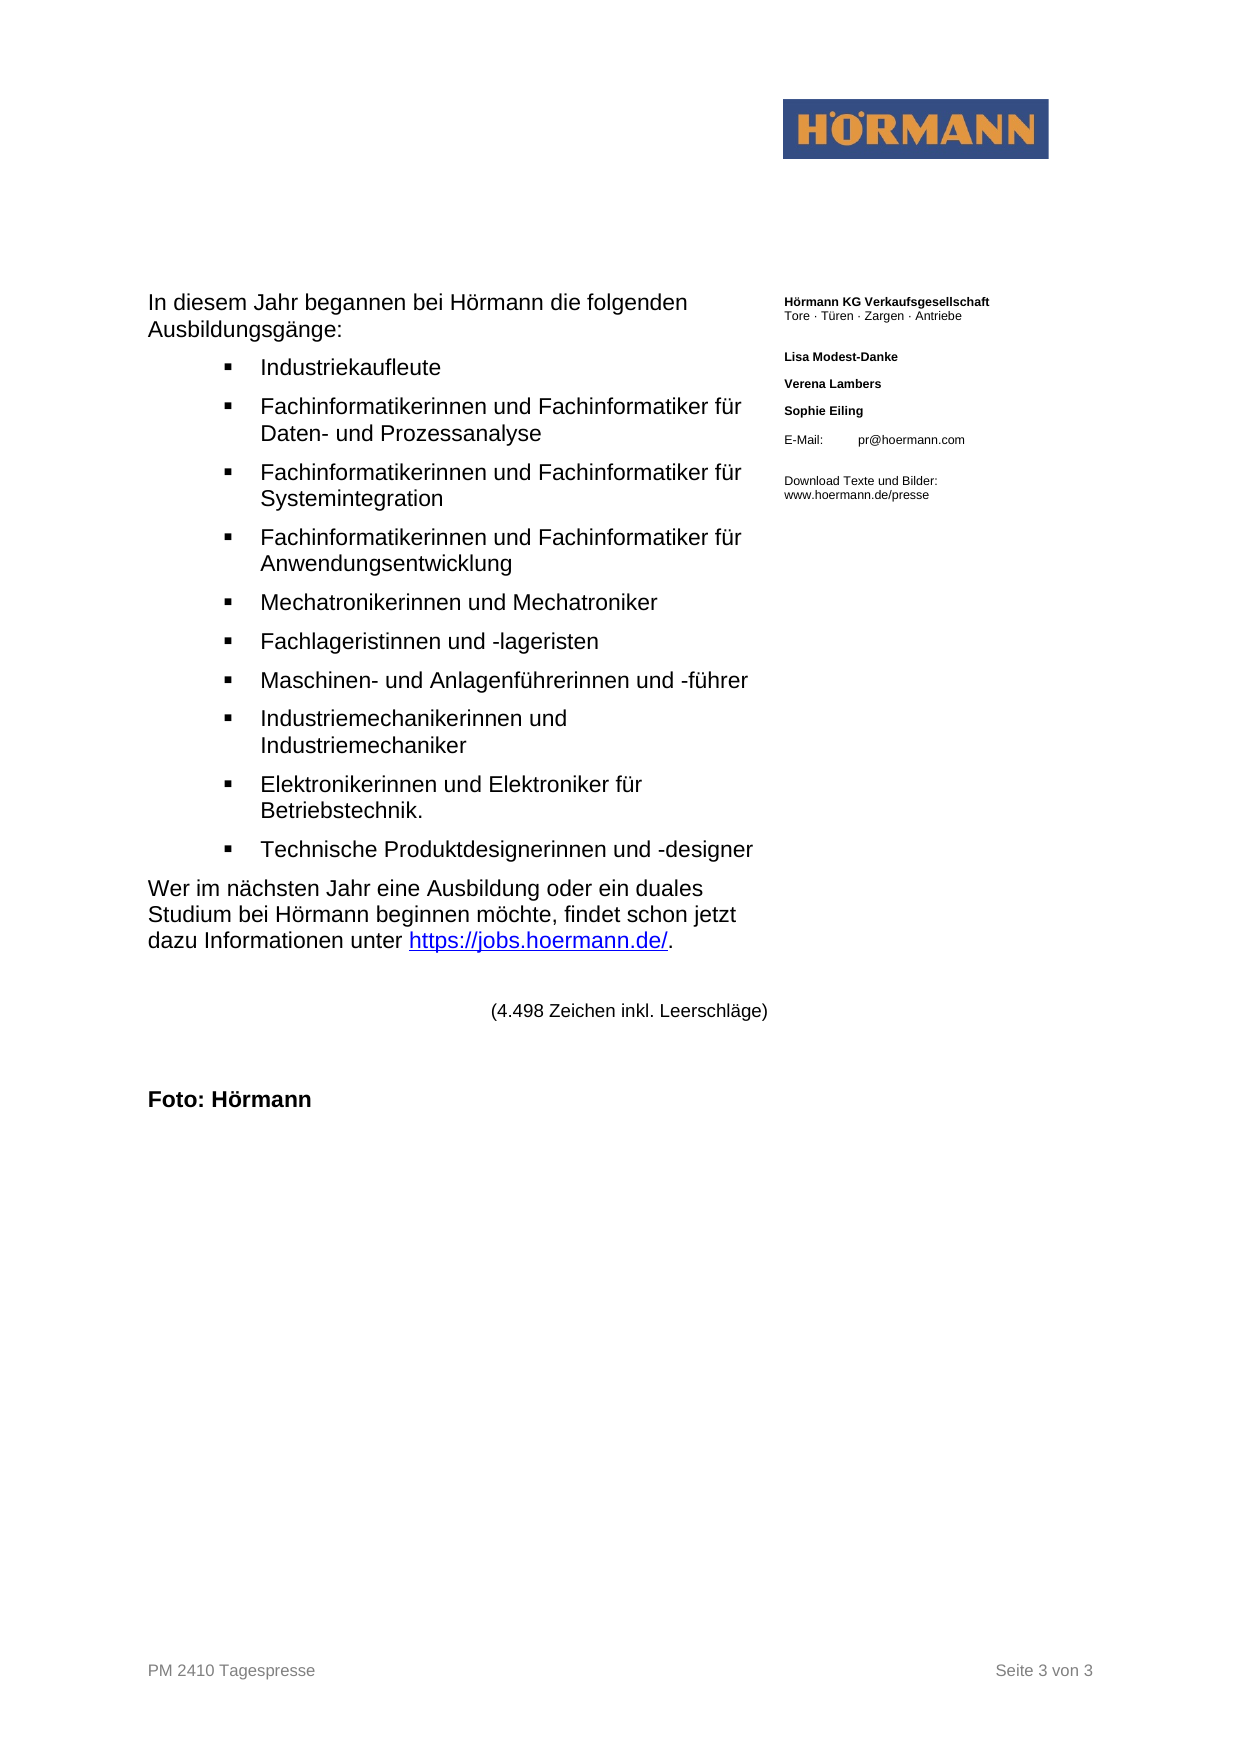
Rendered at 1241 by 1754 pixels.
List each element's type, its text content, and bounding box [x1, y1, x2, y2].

list Industriemechanikerinnen und Industriemechaniker [223, 705, 768, 758]
list Fachinformatikerinnen und Fachinformatiker für Daten- und Prozessanalyse [223, 393, 768, 446]
text Wer im nächsten Jahr eine Ausbildung oder ein duales Studium bei Hörmann beginnen möchte, findet schon jetzt dazu Informationen unter https://jobs.hoermann.de/. [148, 875, 768, 954]
list Industriekaufleute [223, 354, 768, 381]
text (4.498 Zeichen inkl. Leerschläge) [148, 1000, 768, 1022]
list Mechatronikerinnen und Mechatroniker [223, 589, 768, 615]
text In diesem Jahr begannen bei Hörmann die folgenden Ausbildungsgänge: [148, 289, 768, 342]
list Elektronikerinnen und Elektroniker für Betriebstechnik. [223, 771, 768, 823]
picture [783, 99, 1049, 159]
list Maschinen- und Anlagenführerinnen und -führer [223, 667, 768, 693]
list Fachlageristinnen und -lageristen [223, 628, 768, 654]
list Fachinformatikerinnen und Fachinformatiker für Systemintegration [223, 458, 768, 511]
list Technische Produktdesignerinnen und -designer [223, 836, 768, 862]
text Foto: Hörmann [148, 1086, 1171, 1112]
list Fachinformatikerinnen und Fachinformatiker für Anwendungsentwicklung [223, 524, 768, 576]
